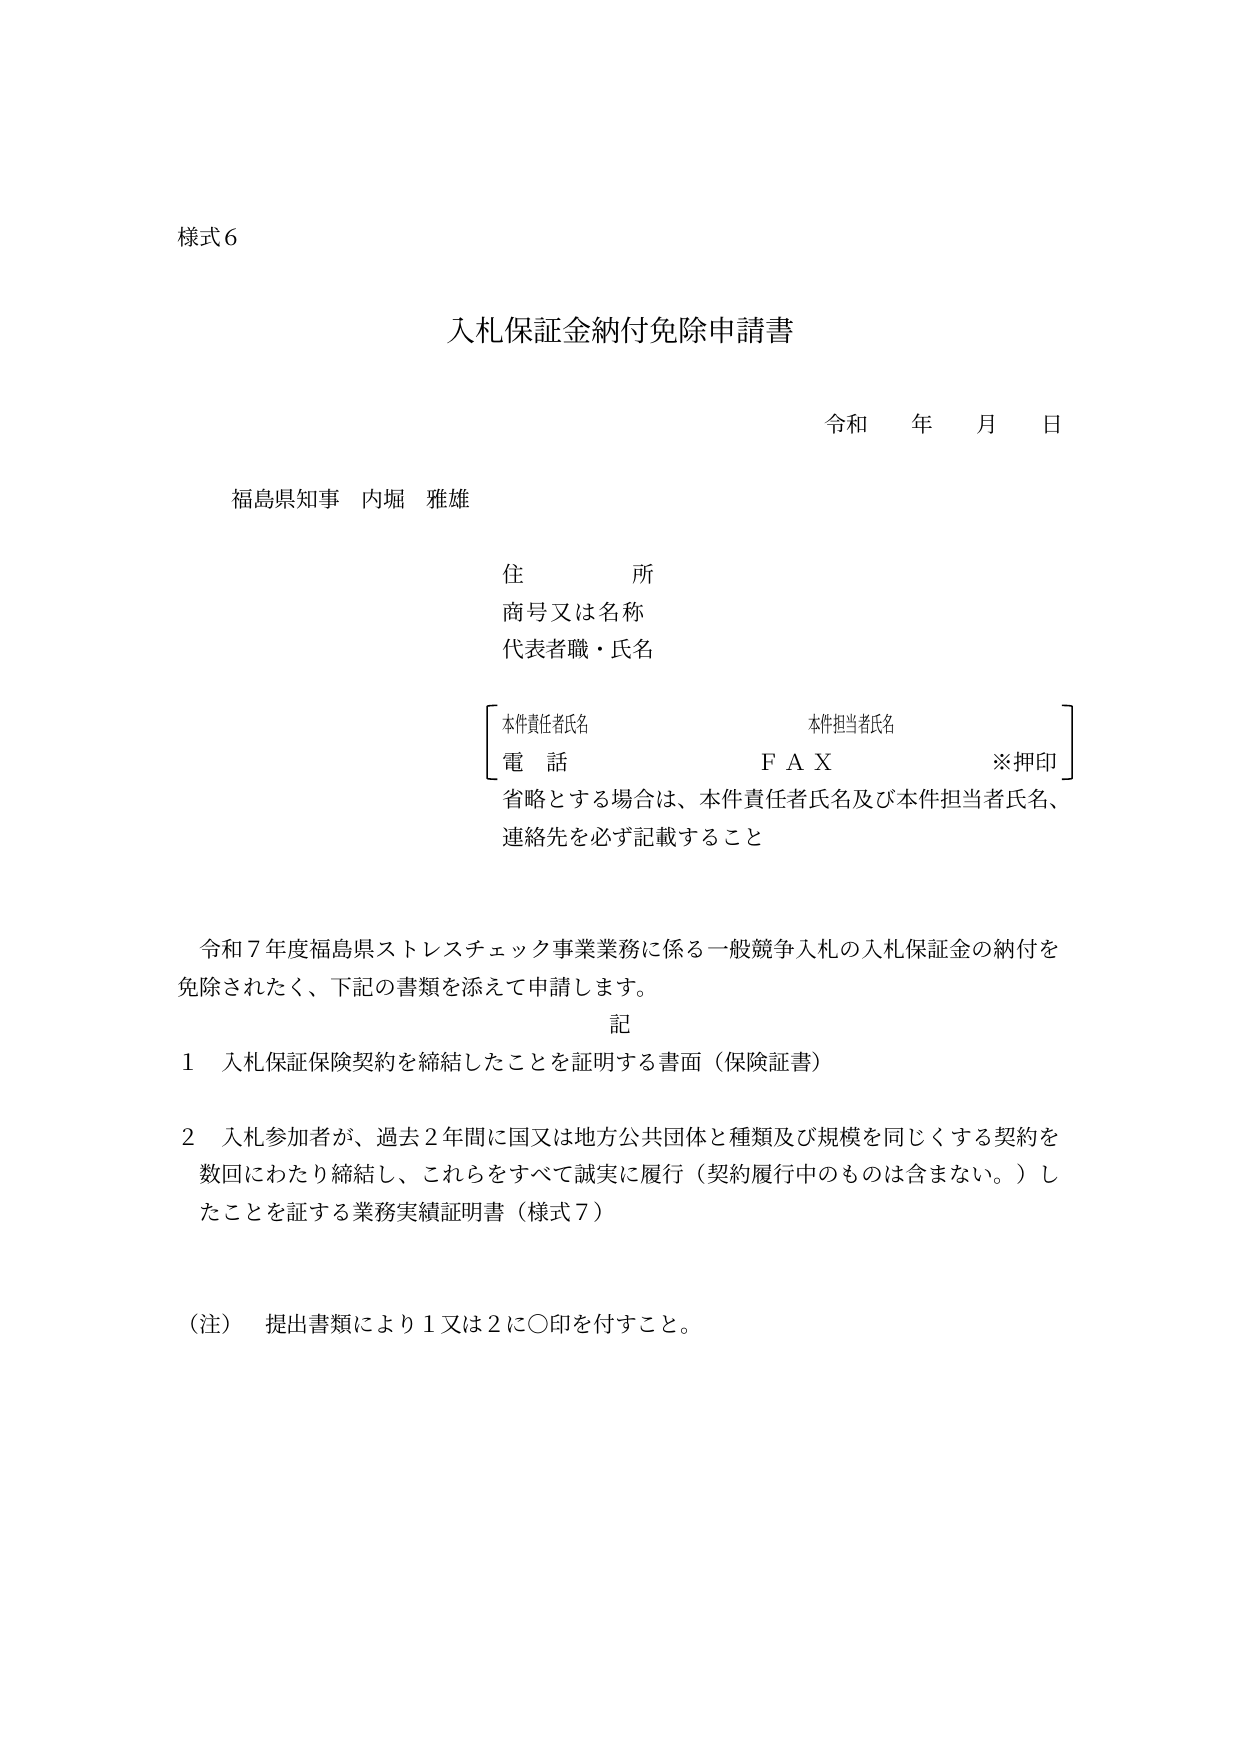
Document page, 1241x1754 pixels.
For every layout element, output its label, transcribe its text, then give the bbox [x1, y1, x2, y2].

text ２ 入札参加者が、過去２年間に国又は地方公共団体と種類及び規模を同じくする契約を数回にわたり締結し、これらをすべて誠実に履行（契約履行中のものは含まない。）したことを証する業務実績証明書（様式７） [177, 1117, 1063, 1229]
text 記 [177, 1004, 1063, 1042]
text 様式６ [177, 217, 1063, 254]
text 福島県知事 内堀 雅雄 [231, 479, 1063, 517]
text （注） 提出書類により１又は２に○印を付すこと。 [177, 1304, 1063, 1342]
text 住 所 [502, 554, 1063, 592]
text 令和７年度福島県ストレスチェック事業業務に係る一般競争入札の入札保証金の納付を免除されたく、下記の書類を添えて申請します。 [177, 929, 1063, 1004]
text 本件責任者氏名 本件担当者氏名 電話 ＦＡＸ ※押印省略とする場合は、本件責任者氏名及び本件担当者氏名、連絡先を必ず記載すること [502, 704, 1063, 854]
text 入札保証金納付免除申請書 [177, 292, 1063, 367]
text 商号又は名称 [502, 592, 1063, 629]
text 代表者職・氏名 [502, 629, 1063, 667]
text 令和 年 月 日 [177, 404, 1063, 442]
text １ 入札保証保険契約を締結したことを証明する書面（保険証書） [177, 1042, 1063, 1079]
